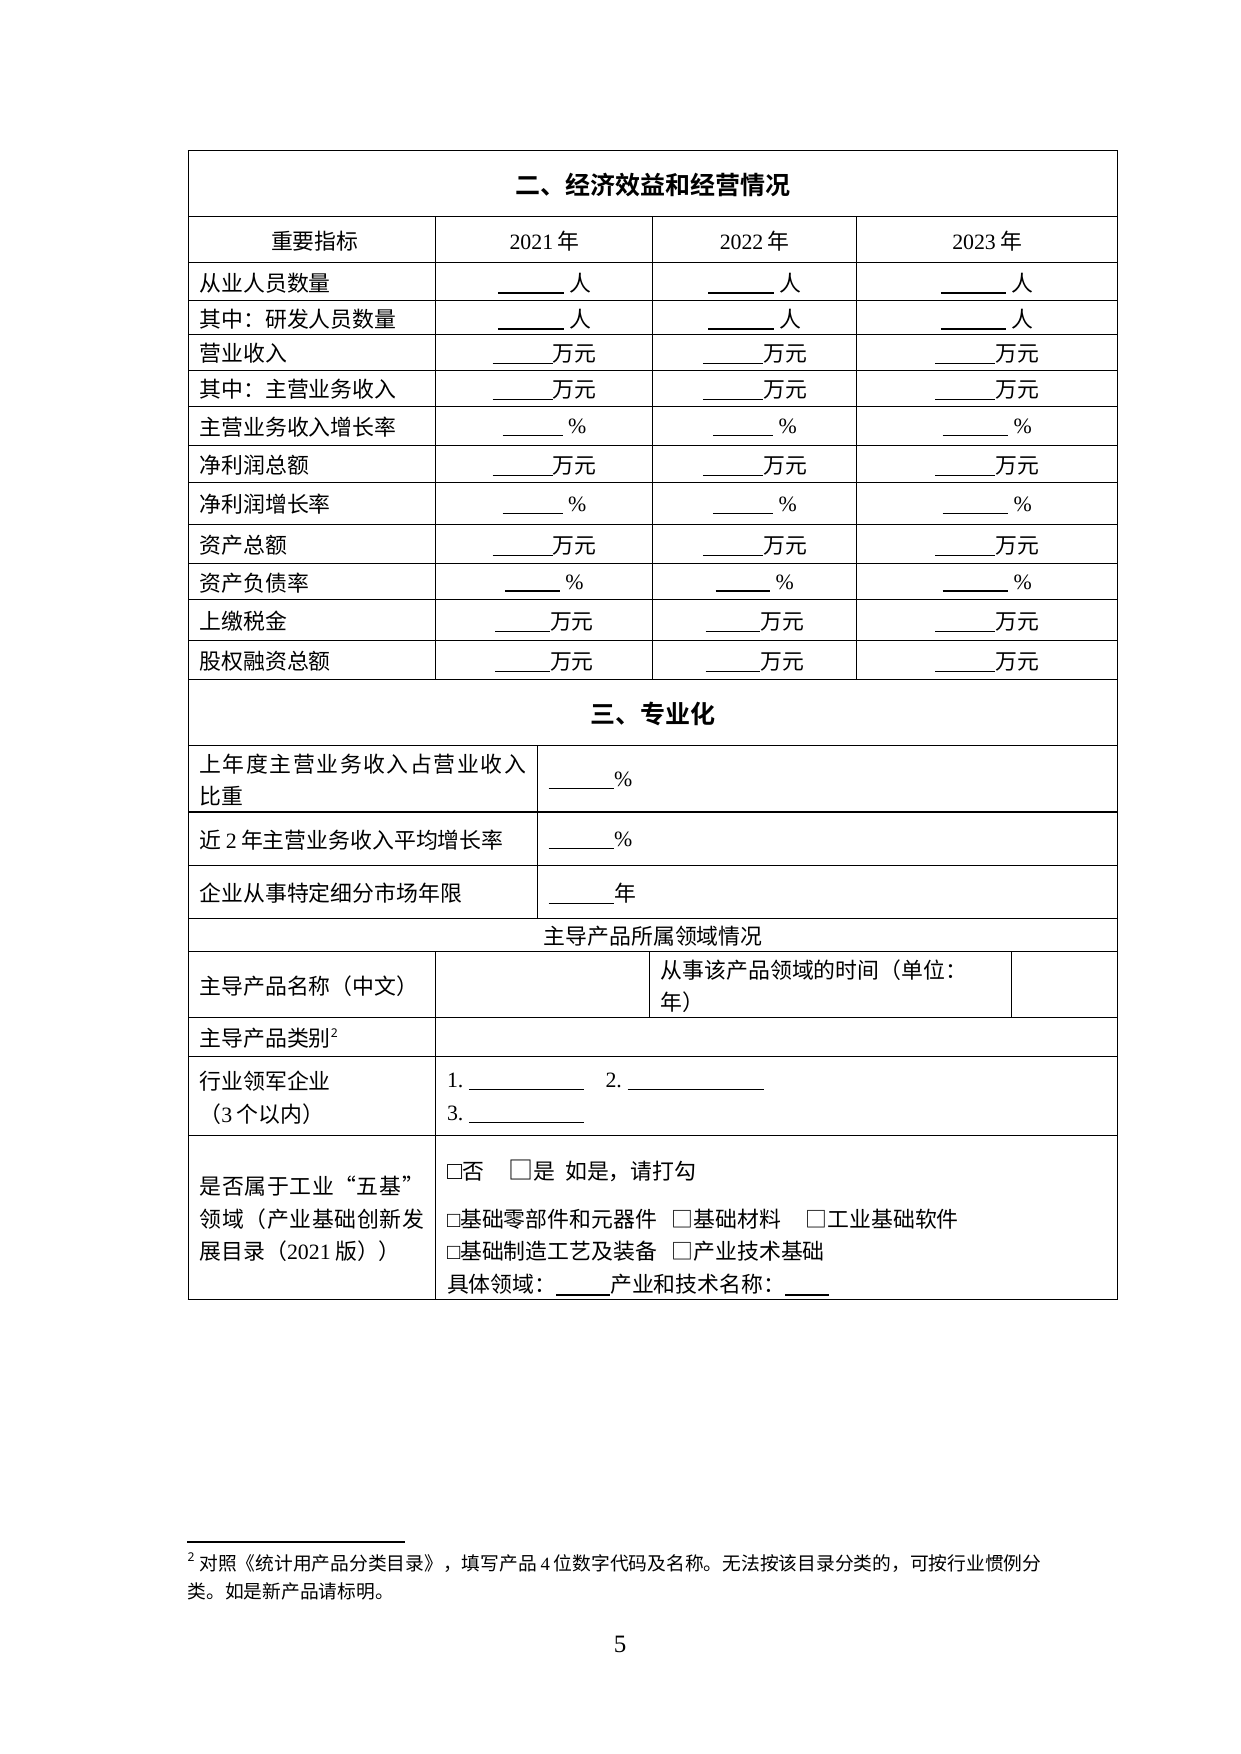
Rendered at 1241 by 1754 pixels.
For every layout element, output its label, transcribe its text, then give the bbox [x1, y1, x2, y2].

table_cell 万元 [857, 335, 1117, 369]
table_cell 万元 [857, 525, 1117, 562]
table_cell 行业领军企业 （3个以内） [189, 1057, 435, 1135]
table_cell 资产总额 [189, 525, 435, 562]
table_cell 从业人员数量 [189, 263, 435, 300]
table_cell 近2年主营业务收入平均增长率 [189, 813, 537, 864]
table_cell % [436, 407, 652, 445]
table_cell 净利润增长率 [189, 483, 435, 524]
table_cell 1. 2. 3. [436, 1057, 1117, 1135]
table_cell 其中：主营业务收入 [189, 371, 435, 406]
table_cell [1012, 952, 1117, 1017]
table_cell % [436, 483, 652, 524]
table_cell 万元 [857, 446, 1117, 482]
table_cell % [857, 564, 1117, 599]
table_cell % [538, 746, 1117, 811]
table_cell 二、经济效益和经营情况 [189, 151, 1117, 216]
table_cell 万元 [857, 600, 1117, 640]
table_cell 人 [857, 263, 1117, 300]
table_cell % [857, 483, 1117, 524]
table_cell 年 [538, 866, 1117, 918]
table_cell 万元 [436, 600, 652, 640]
table_cell 万元 [653, 600, 856, 640]
table_cell 重要指标 [189, 217, 435, 262]
table_cell 万元 [436, 335, 652, 369]
table_cell 是否属于工业“五基”领域（产业基础创新发展目录（2021版）） [189, 1136, 435, 1299]
table_cell 人 [653, 301, 856, 334]
table_cell 万元 [653, 446, 856, 482]
table_cell 主营业务收入增长率 [189, 407, 435, 445]
table_cell 2023年 [857, 217, 1117, 262]
table_cell □否 □是 如是，请打勾 □基础零部件和元器件 □基础材料 □工业基础软件 □基础制造工艺及装备 □产业技术基础 具体领域： 产业和技术名称： [436, 1136, 1117, 1299]
table_cell % [857, 407, 1117, 445]
table_cell 2021年 [436, 217, 652, 262]
table_cell 万元 [653, 641, 856, 679]
table_cell 从事该产品领域的时间（单位：年） [650, 952, 1011, 1017]
table_cell % [653, 407, 856, 445]
table_cell 上缴税金 [189, 600, 435, 640]
table_cell 万元 [436, 641, 652, 679]
table_cell % [653, 564, 856, 599]
table_cell 人 [436, 263, 652, 300]
table_cell 净利润总额 [189, 446, 435, 482]
table_cell 万元 [653, 525, 856, 562]
table_cell 人 [436, 301, 652, 334]
table_cell 2022年 [653, 217, 856, 262]
table_cell [436, 1018, 1117, 1056]
table_cell 主导产品所属领域情况 [189, 919, 1117, 951]
table_cell 三、专业化 [189, 680, 1117, 745]
table_cell 万元 [857, 641, 1117, 679]
table_cell 万元 [436, 371, 652, 406]
table_cell 万元 [857, 371, 1117, 406]
table_cell 资产负债率 [189, 564, 435, 599]
table_cell 万元 [436, 446, 652, 482]
table_cell 人 [653, 263, 856, 300]
table_cell 营业收入 [189, 335, 435, 369]
table_cell 上年度主营业务收入占营业收入比重 [189, 746, 537, 811]
table_cell 万元 [653, 371, 856, 406]
table_cell 万元 [653, 335, 856, 369]
table_cell 人 [857, 301, 1117, 334]
table_cell % [436, 564, 652, 599]
table_cell [436, 952, 649, 1017]
table_cell % [538, 813, 1117, 864]
table_cell 股权融资总额 [189, 641, 435, 679]
table_cell 主导产品类别 [189, 1018, 435, 1056]
table_cell 万元 [436, 525, 652, 562]
table_cell 主导产品名称（中文） [189, 952, 435, 1017]
table_cell % [653, 483, 856, 524]
table_cell 企业从事特定细分市场年限 [189, 866, 537, 918]
table_cell 其中：研发人员数量 [189, 301, 435, 334]
